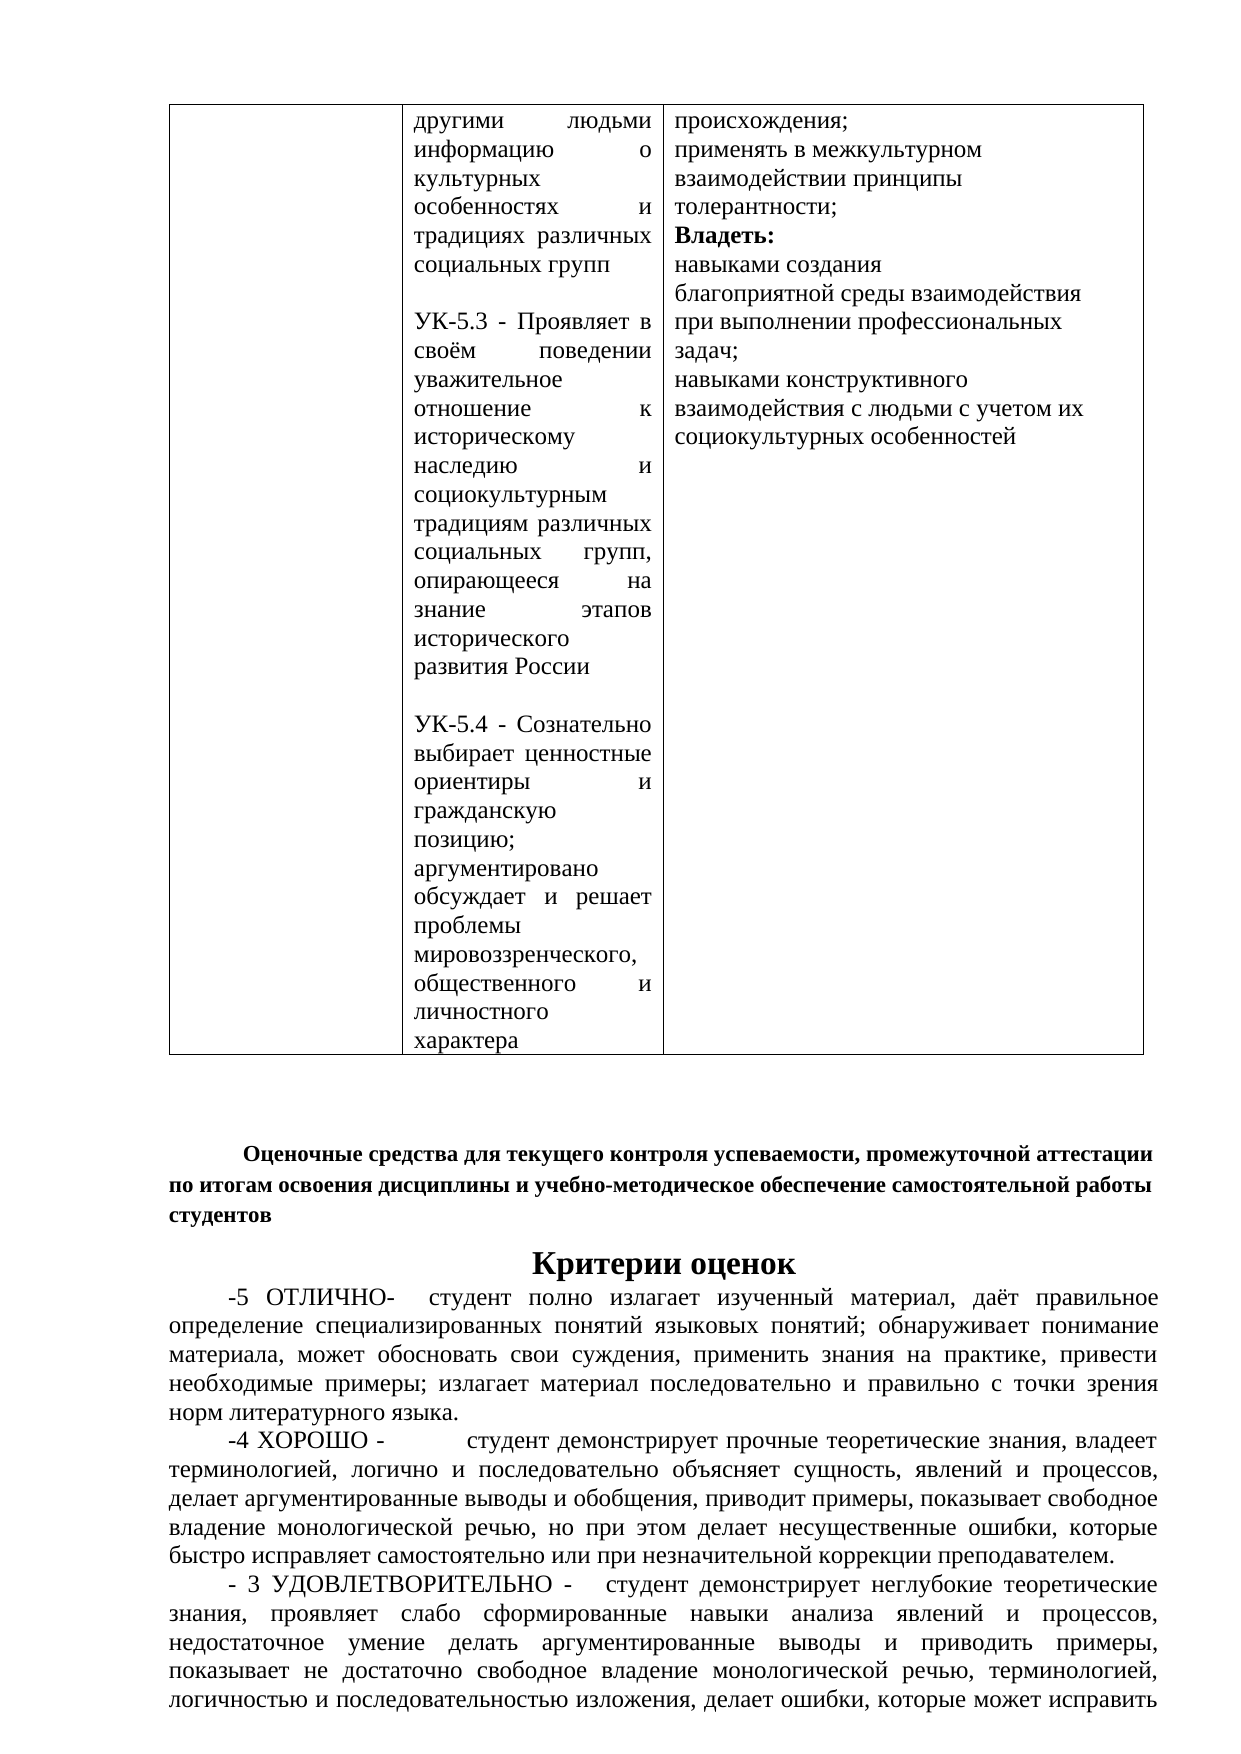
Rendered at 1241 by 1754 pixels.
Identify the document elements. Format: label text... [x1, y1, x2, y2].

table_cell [403, 105, 663, 1054]
text -4 ХОРОШО - студент демонстрирует прочные теоретические знания, владеет терминологией, логично и последовательно объясняет сущность, явлений и процессов, делает аргументированные выводы и обобщения, приводит примеры, показывает свободное владение монологической речью, но при этом делает несущественные ошибки, которые быстро исправляет самостоятельно или при незначительной коррекции преподавателем. [169, 1426, 1159, 1569]
text Критерии оценок [169, 1243, 1159, 1282]
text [169, 1569, 1159, 1713]
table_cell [170, 105, 402, 1054]
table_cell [664, 105, 1143, 1054]
text Оценочные средства для текущего контроля успеваемости, промежуточной аттестации по итогам освоения дисциплины и учебно-методическое обеспечение самостоятельной работы студентов [169, 1140, 1159, 1227]
text -5 ОТЛИЧНО- студент полно излагает изученный материал, даёт правильное определение специализированных понятий языковых понятий; обнаруживает понимание материала, может обосновать свои суждения, применить знания на практике, привести необходимые примеры; излагает материал последовательно и правильно с точки зрения норм литературного языка. [169, 1282, 1159, 1426]
